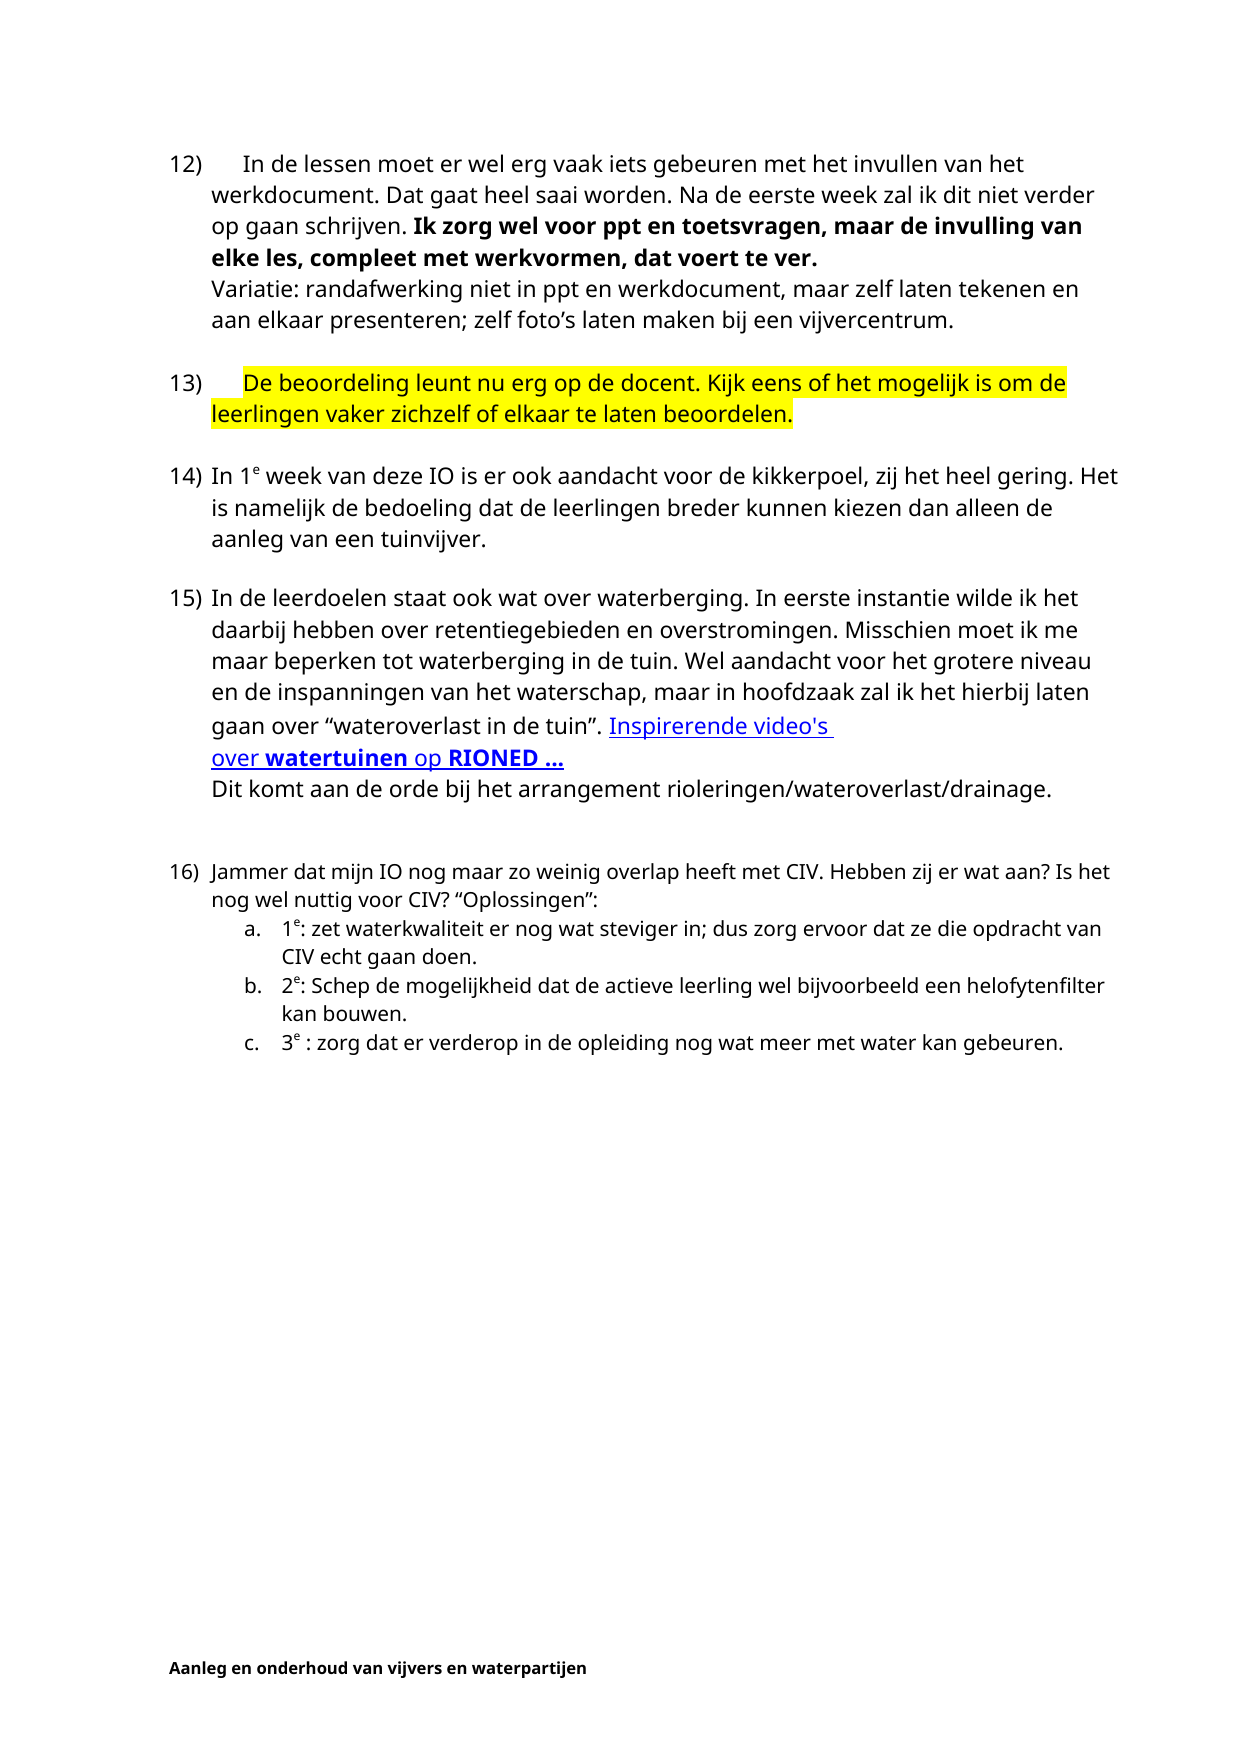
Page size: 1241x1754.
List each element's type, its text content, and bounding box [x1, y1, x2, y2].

list Jammer dat mijn IO nog maar zo weinig overlap heeft met CIV. Hebben zij er wat aan? Is het nog wel nuttig voor CIV? “Oplossingen”: [169, 857, 1122, 914]
list De beoordeling leunt nu erg op de docent. Kijk eens of het mogelijk is om de leerlingen vaker zichzelf of elkaar te laten beoordelen. [793, 366, 1122, 429]
list In de leerdoelen staat ook wat over waterberging. In eerste instantie wilde ik het daarbij hebben over retentiegebieden en overstromingen. Misschien moet ik me maar beperken tot waterberging in de tuin. Wel aandacht voor het grotere niveau en de inspanningen van het waterschap, maar in hoofdzaak zal ik het hierbij laten gaan over “wateroverlast in de tuin”. Inspirerende video's over watertuinen op RIONED ... [169, 582, 1122, 773]
text Dit komt aan de orde bij het arrangement rioleringen/wateroverlast/drainage. [211, 773, 1122, 804]
list In 1e week van deze IO is er ook aandacht voor de kikkerpoel, zij het heel gering. Het is namelijk de bedoeling dat de leerlingen breder kunnen kiezen dan alleen de aanleg van een tuinvijver. [169, 460, 1122, 554]
list 2e: Schep de mogelijkheid dat de actieve leerling wel bijvoorbeeld een helofytenfilter kan bouwen. [244, 971, 1122, 1028]
list In de lessen moet er wel erg vaak iets gebeuren met het invullen van het werkdocument. Dat gaat heel saai worden. Na de eerste week zal ik dit niet verder op gaan schrijven. Ik zorg wel voor ppt en toetsvragen, maar de invulling van elke les, compleet met werkvormen, dat voert te ver. [169, 148, 1122, 273]
text Variatie: randafwerking niet in ppt en werkdocument, maar zelf laten tekenen en aan elkaar presenteren; zelf foto’s laten maken bij een vijvercentrum. [211, 273, 1122, 335]
list 1e: zet waterkwaliteit er nog wat steviger in; dus zorg ervoor dat ze die opdracht van CIV echt gaan doen. [244, 914, 1122, 971]
list 3e : zorg dat er verderop in de opleiding nog wat meer met water kan gebeuren. [244, 1028, 1122, 1056]
